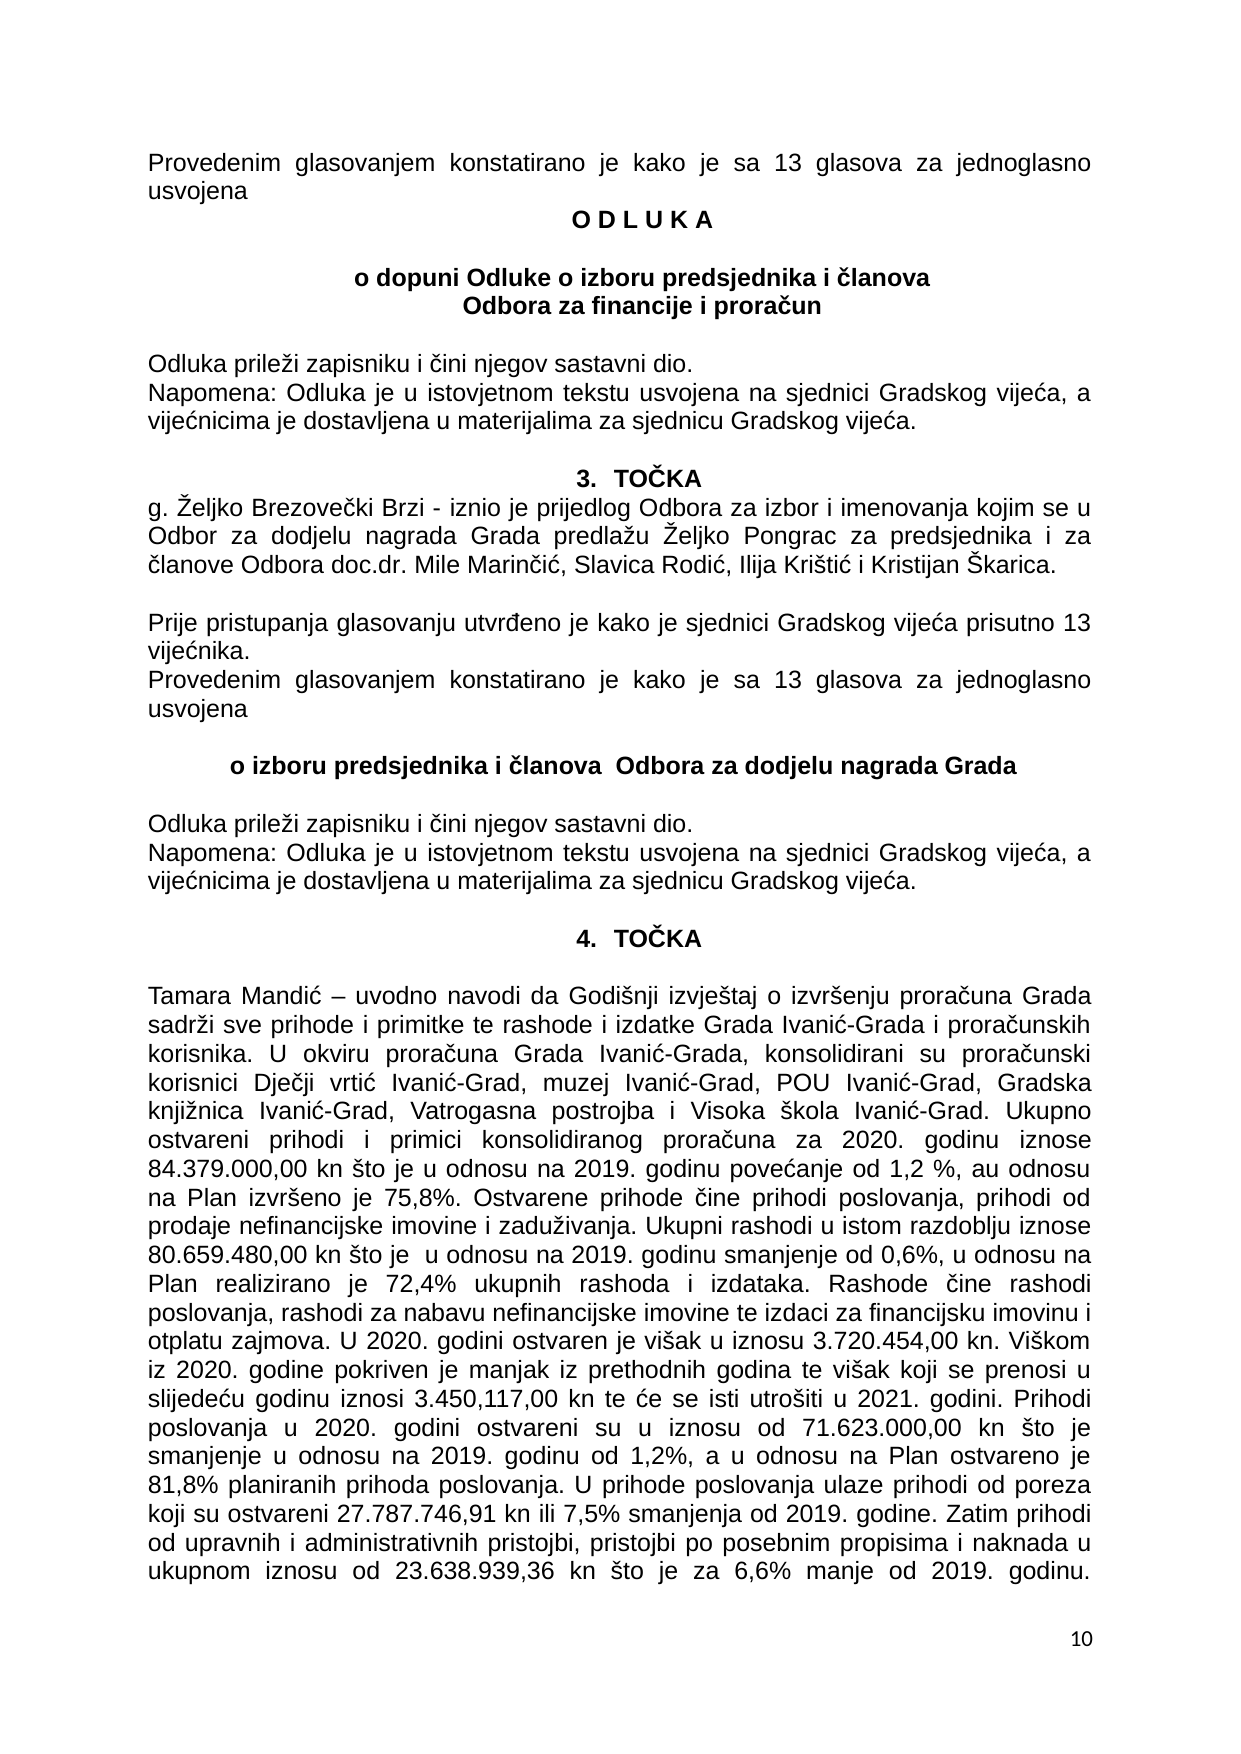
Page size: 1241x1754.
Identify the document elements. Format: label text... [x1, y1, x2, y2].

text g. Željko Brezovečki Brzi - iznio je prijedlog Odbora za izbor i imenovanja kojim se u Odbor za dodjelu nagrada Grada predlažu Željko Pongrac za predsjednika i za članove Odbora doc.dr. Mile Marinčić, Slavica Rodić, Ilija Krištić i Kristijan Škarica. [148, 493, 1093, 579]
text O D L U K A [192, 205, 1093, 234]
list TOČKA [185, 464, 1093, 493]
text Odluka prileži zapisniku i čini njegov sastavni dio. [148, 349, 1093, 378]
text o izboru predsjednika i članova Odbora za dodjelu nagrada Grada [148, 751, 1093, 780]
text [148, 981, 1093, 1585]
text Odbora za financije i proračun [192, 291, 1093, 320]
text Provedenim glasovanjem konstatirano je kako je sa 13 glasova za jednoglasno usvojena [148, 665, 1093, 723]
text o dopuni Odluke o izboru predsjednika i članova [192, 263, 1093, 291]
text Provedenim glasovanjem konstatirano je kako je sa 13 glasova za jednoglasno usvojena [148, 148, 1093, 205]
text Prije pristupanja glasovanju utvrđeno je kako je sjednici Gradskog vijeća prisutno 13 vijećnika. [148, 608, 1093, 665]
list TOČKA [185, 924, 1093, 953]
text Odluka prileži zapisniku i čini njegov sastavni dio. [148, 809, 1093, 838]
